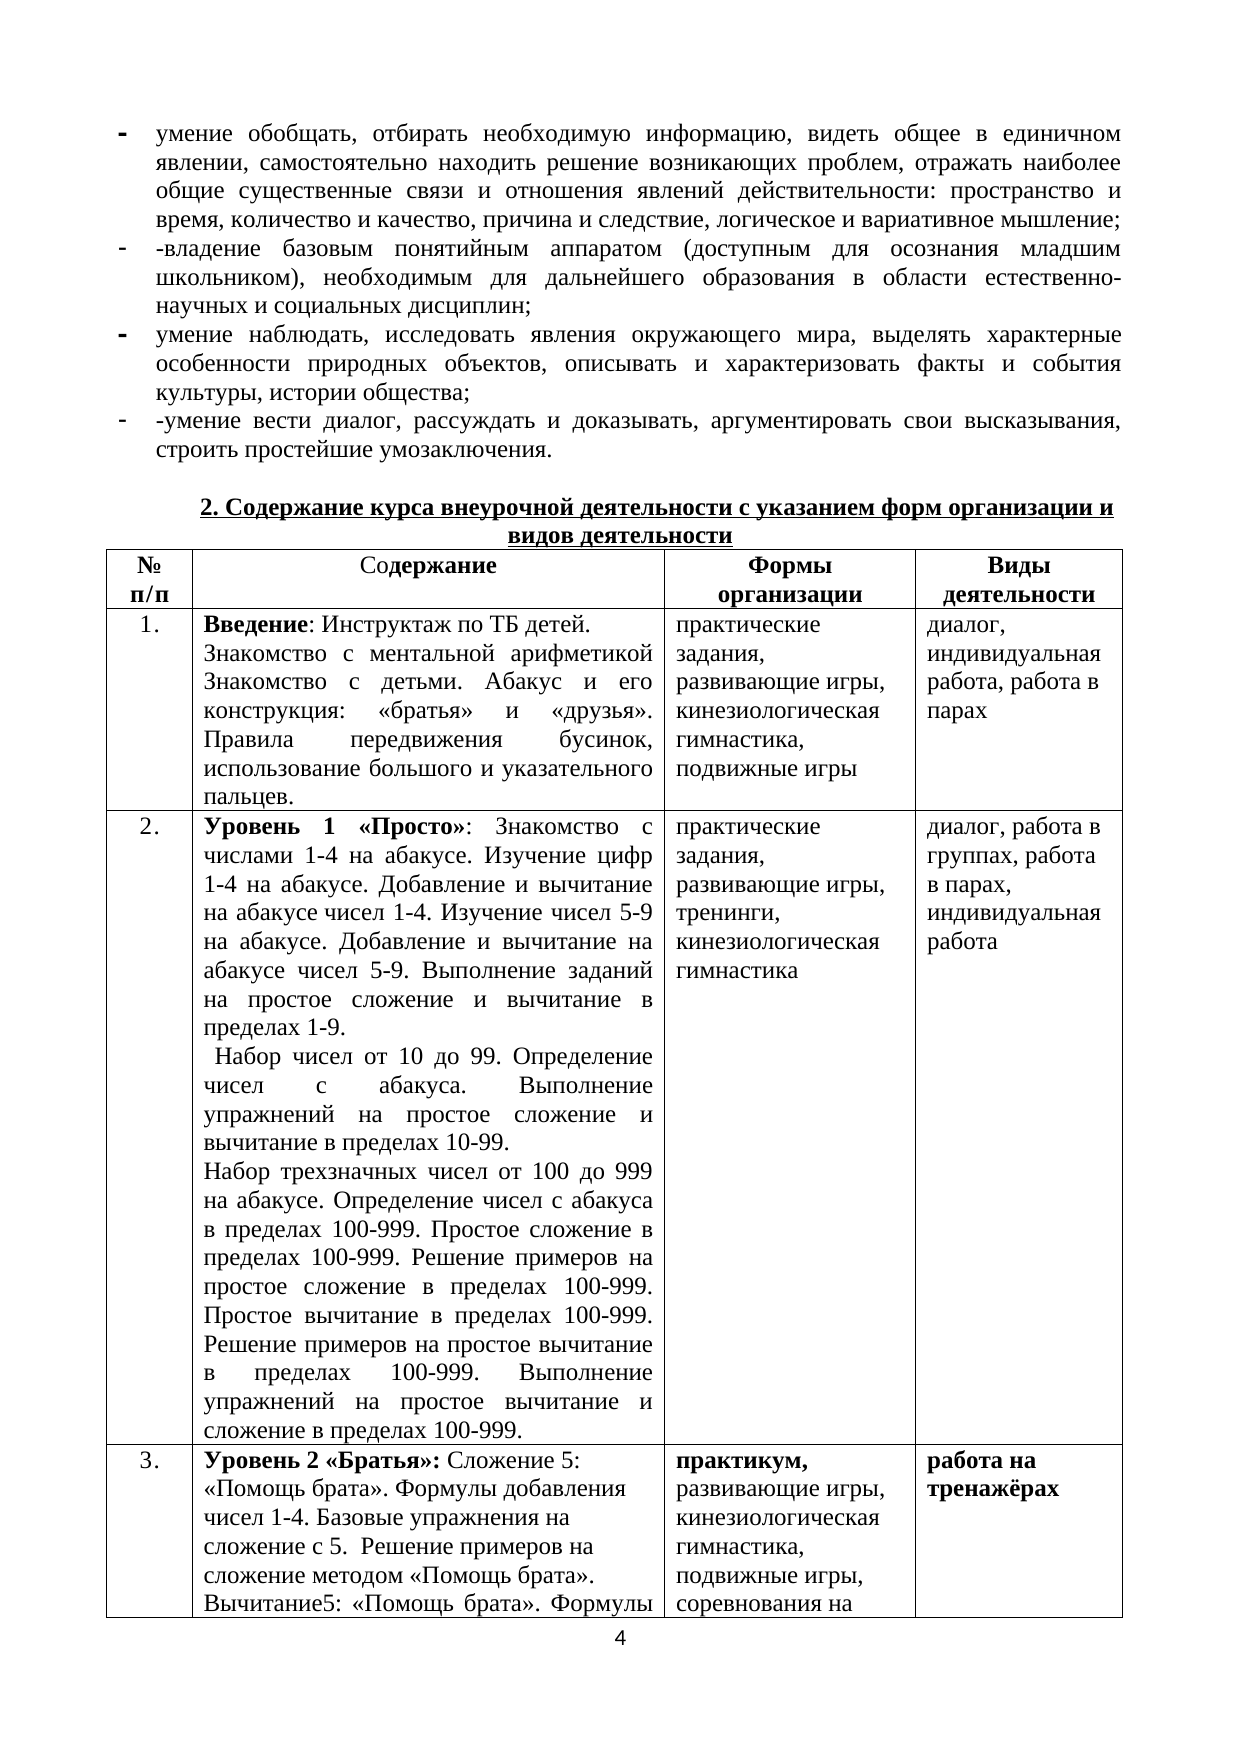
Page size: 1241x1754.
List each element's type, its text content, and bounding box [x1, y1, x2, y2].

table_header Формы организации [665, 550, 915, 608]
table_cell практические задания, развивающие игры, кинезиологическая гимнастика, подвижные игры [665, 609, 915, 810]
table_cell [665, 1445, 915, 1617]
table_cell Введение: Инструктаж по ТБ детей. Знакомство с ментальной арифметикой Знакомство с детьми. Абакус и его конструкция: «братья» и «друзья». Правила передвижения бусинок, использование большого и указательного пальцев. [193, 609, 664, 810]
table_cell диалог, работа в группах, работа в парах, индивидуальная работа [916, 811, 1122, 1444]
table_header Виды деятельности [916, 550, 1122, 608]
list -умение вести диалог, рассуждать и доказывать, аргументировать свои высказывания, строить простейшие умозаключения. [118, 406, 1122, 463]
table_header Содержание [193, 550, 664, 608]
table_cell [193, 1445, 664, 1617]
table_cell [916, 1445, 1122, 1617]
list умение наблюдать, исследовать явления окружающего мира, выделять характерные особенности природных объектов, описывать и характеризовать факты и события культуры, истории общества; [118, 319, 1122, 406]
table_cell практические задания, развивающие игры, тренинги, кинезиологическая гимнастика [665, 811, 915, 1444]
table_cell 1. [107, 609, 192, 810]
table_cell 3. [107, 1445, 192, 1617]
table_header № п/п [107, 550, 192, 608]
list умение обобщать, отбирать необходимую информацию, видеть общее в единичном явлении, самостоятельно находить решение возникающих проблем, отражать наиболее общие существенные связи и отношения явлений действительности: пространство и время, количество и качество, причина и следствие, логическое и вариативное мышление; [118, 118, 1122, 233]
table_cell Уровень 1 «Просто»: Знакомство с числами 1-4 на абакусе. Изучение цифр 1-4 на абакусе. Добавление и вычитание на абакусе чисел 1-4. Изучение чисел 5-9 на абакусе. Добавление и вычитание на абакусе чисел 5-9. Выполнение заданий на простое сложение и вычитание в пределах 1-9. Набор чисел от 10 до 99. Определение чисел с абакуса. Выполнение упражнений на простое сложение и вычитание в пределах 10-99. Набор трехзначных чисел от 100 до 999 на абакусе. Определение чисел с абакуса в пределах 100-999. Простое сложение в пределах 100-999. Решение примеров на простое сложение в пределах 100-999. Простое вычитание в пределах 100-999. Решение примеров на простое вычитание в пределах 100-999. Выполнение упражнений на простое вычитание и сложение в пределах 100-999. [193, 811, 664, 1444]
table_cell диалог, индивидуальная работа, работа в парах [916, 609, 1122, 810]
table_cell 2. [107, 811, 192, 1444]
list -владение базовым понятийным аппаратом (доступным для осознания младшим школьником), необходимым для дальнейшего образования в области естественно-научных и социальных дисциплин; [118, 233, 1122, 319]
text 2. Содержание курса внеурочной деятельности с указанием форм организации и видов деятельности [118, 492, 1122, 549]
